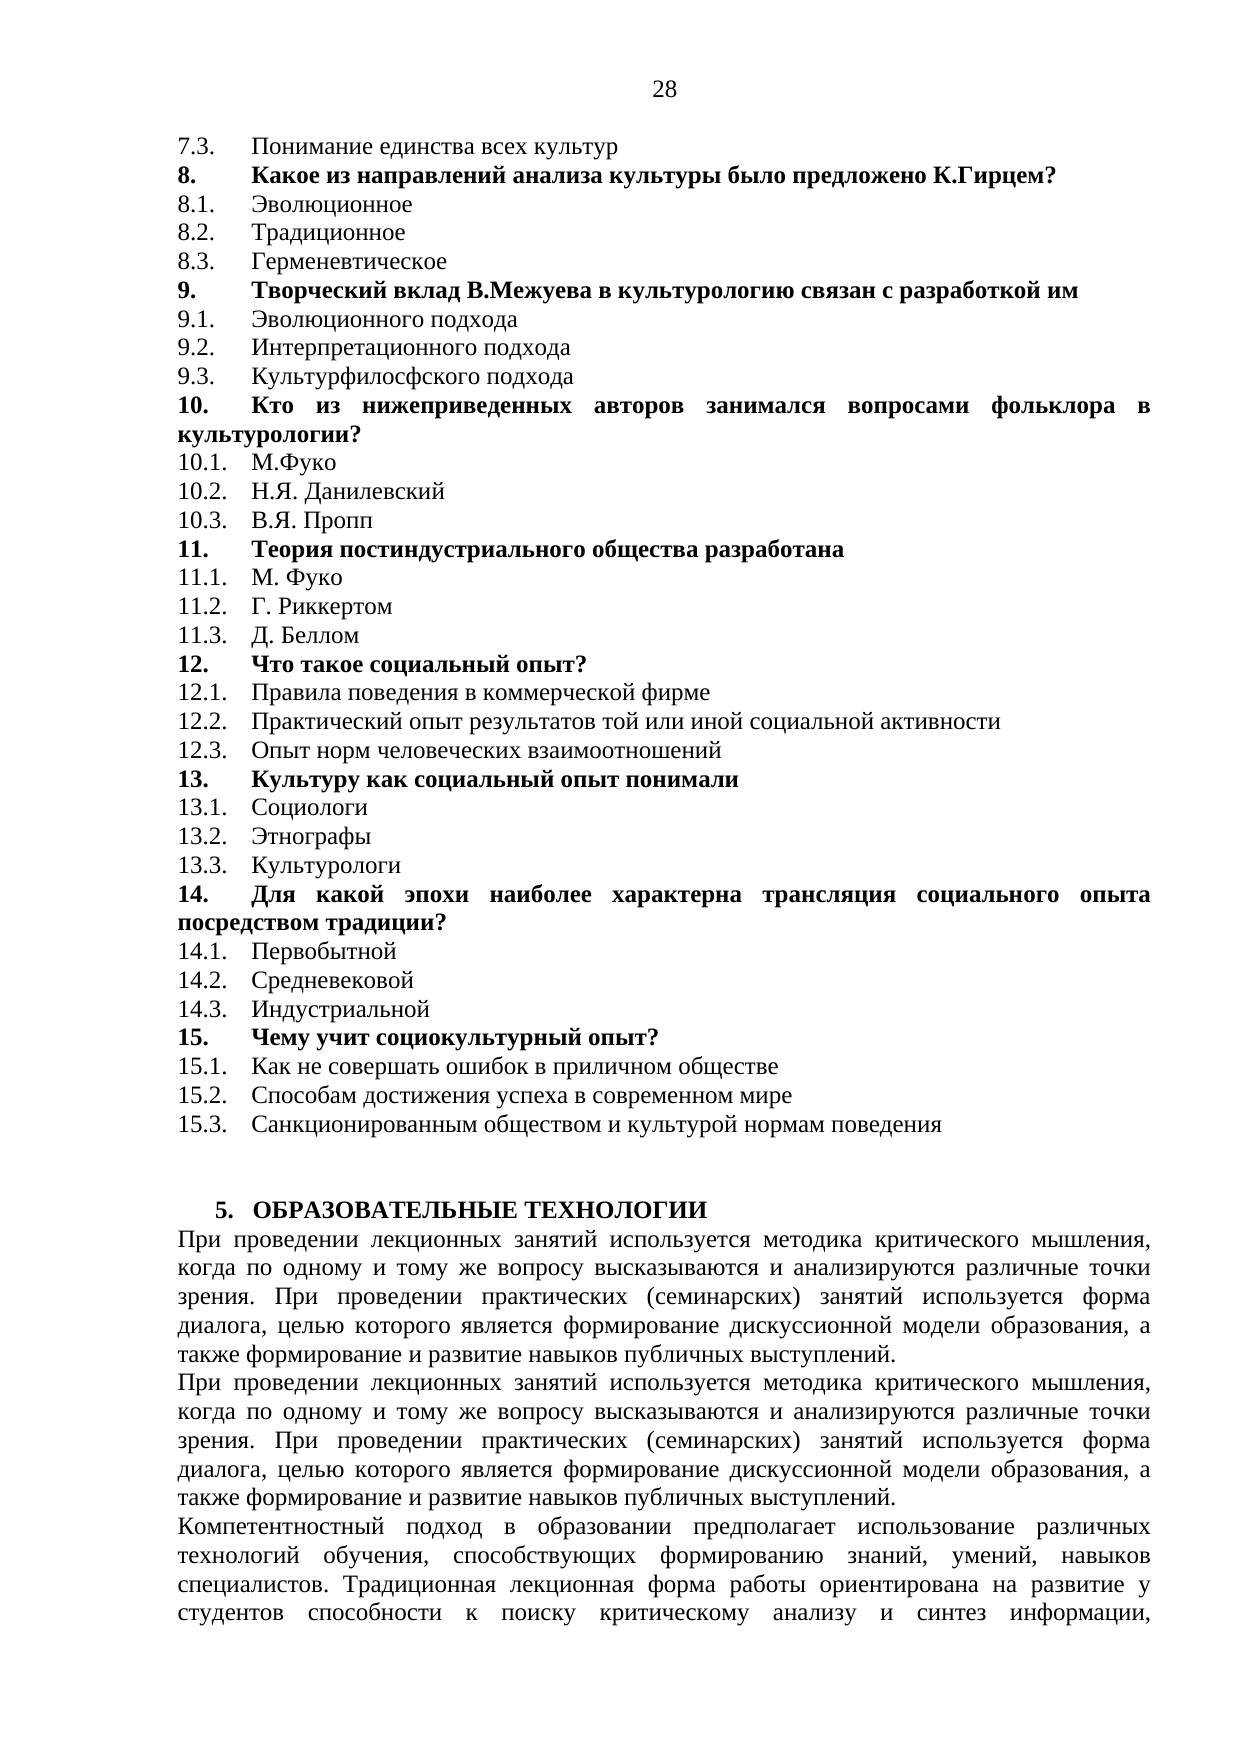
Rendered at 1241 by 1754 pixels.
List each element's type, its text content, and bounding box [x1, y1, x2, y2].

list Социологи [177, 792, 1152, 821]
list Опыт норм человеческих взаимоотношений [177, 735, 1152, 764]
list Для какой эпохи наиболее характерна трансляция социального опыта посредством традиции? [177, 879, 1152, 936]
list Средневековой [177, 965, 1152, 994]
list Практический опыт результатов той или иной социальной активности [177, 706, 1152, 735]
list Чему учит социокультурный опыт? [177, 1022, 1152, 1051]
list Интерпретационного подхода [177, 332, 1152, 361]
list Кто из нижеприведенных авторов занимался вопросами фольклора в культурологии? [177, 390, 1152, 447]
list М.Фуко [177, 447, 1152, 476]
list М. Фуко [177, 562, 1152, 591]
list Способам достижения успеха в современном мире [177, 1080, 1152, 1109]
list Эволюционное [177, 189, 1152, 217]
list Что такое социальный опыт? [177, 649, 1152, 677]
list Культурфилосфского подхода [177, 361, 1152, 390]
list Г. Риккертом [177, 591, 1152, 620]
list Н.Я. Данилевский [177, 476, 1152, 505]
list Первобытной [177, 936, 1152, 965]
list Санкционированным обществом и культурой нормам поведения [177, 1109, 1152, 1137]
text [177, 1511, 1152, 1626]
list Эволюционного подхода [177, 304, 1152, 332]
list Д. Беллом [177, 620, 1152, 649]
list Как не совершать ошибок в приличном обществе [177, 1051, 1152, 1080]
list ОБРАЗОВАТЕЛЬНЫЕ ТЕХНОЛОГИИ [215, 1195, 1152, 1224]
list Культурологи [177, 850, 1152, 879]
list Традиционное [177, 217, 1152, 246]
list В.Я. Пропп [177, 505, 1152, 534]
list Этнографы [177, 821, 1152, 850]
list Герменевтическое [177, 246, 1152, 275]
list Правила поведения в коммерческой фирме [177, 677, 1152, 706]
text При проведении лекционных занятий используется методика критического мышления, когда по одному и тому же вопросу высказываются и анализируются различные точки зрения. При проведении практических (семинарских) занятий используется форма диалога, целью которого является формирование дискуссионной модели образования, а также формирование и развитие навыков публичных выступлений. [177, 1224, 1152, 1367]
list Творческий вклад В.Межуева в культурологию связан с разработкой им [177, 275, 1152, 304]
list Теория постиндустриального общества разработана [177, 534, 1152, 562]
list Какое из направлений анализа культуры было предложено К.Гирцем? [177, 160, 1152, 189]
list Индустриальной [177, 994, 1152, 1022]
text При проведении лекционных занятий используется методика критического мышления, когда по одному и тому же вопросу высказываются и анализируются различные точки зрения. При проведении практических (семинарских) занятий используется форма диалога, целью которого является формирование дискуссионной модели образования, а также формирование и развитие навыков публичных выступлений. [177, 1367, 1152, 1511]
list Культуру как социальный опыт понимали [177, 764, 1152, 792]
list Понимание единства всех культур [177, 131, 1152, 160]
